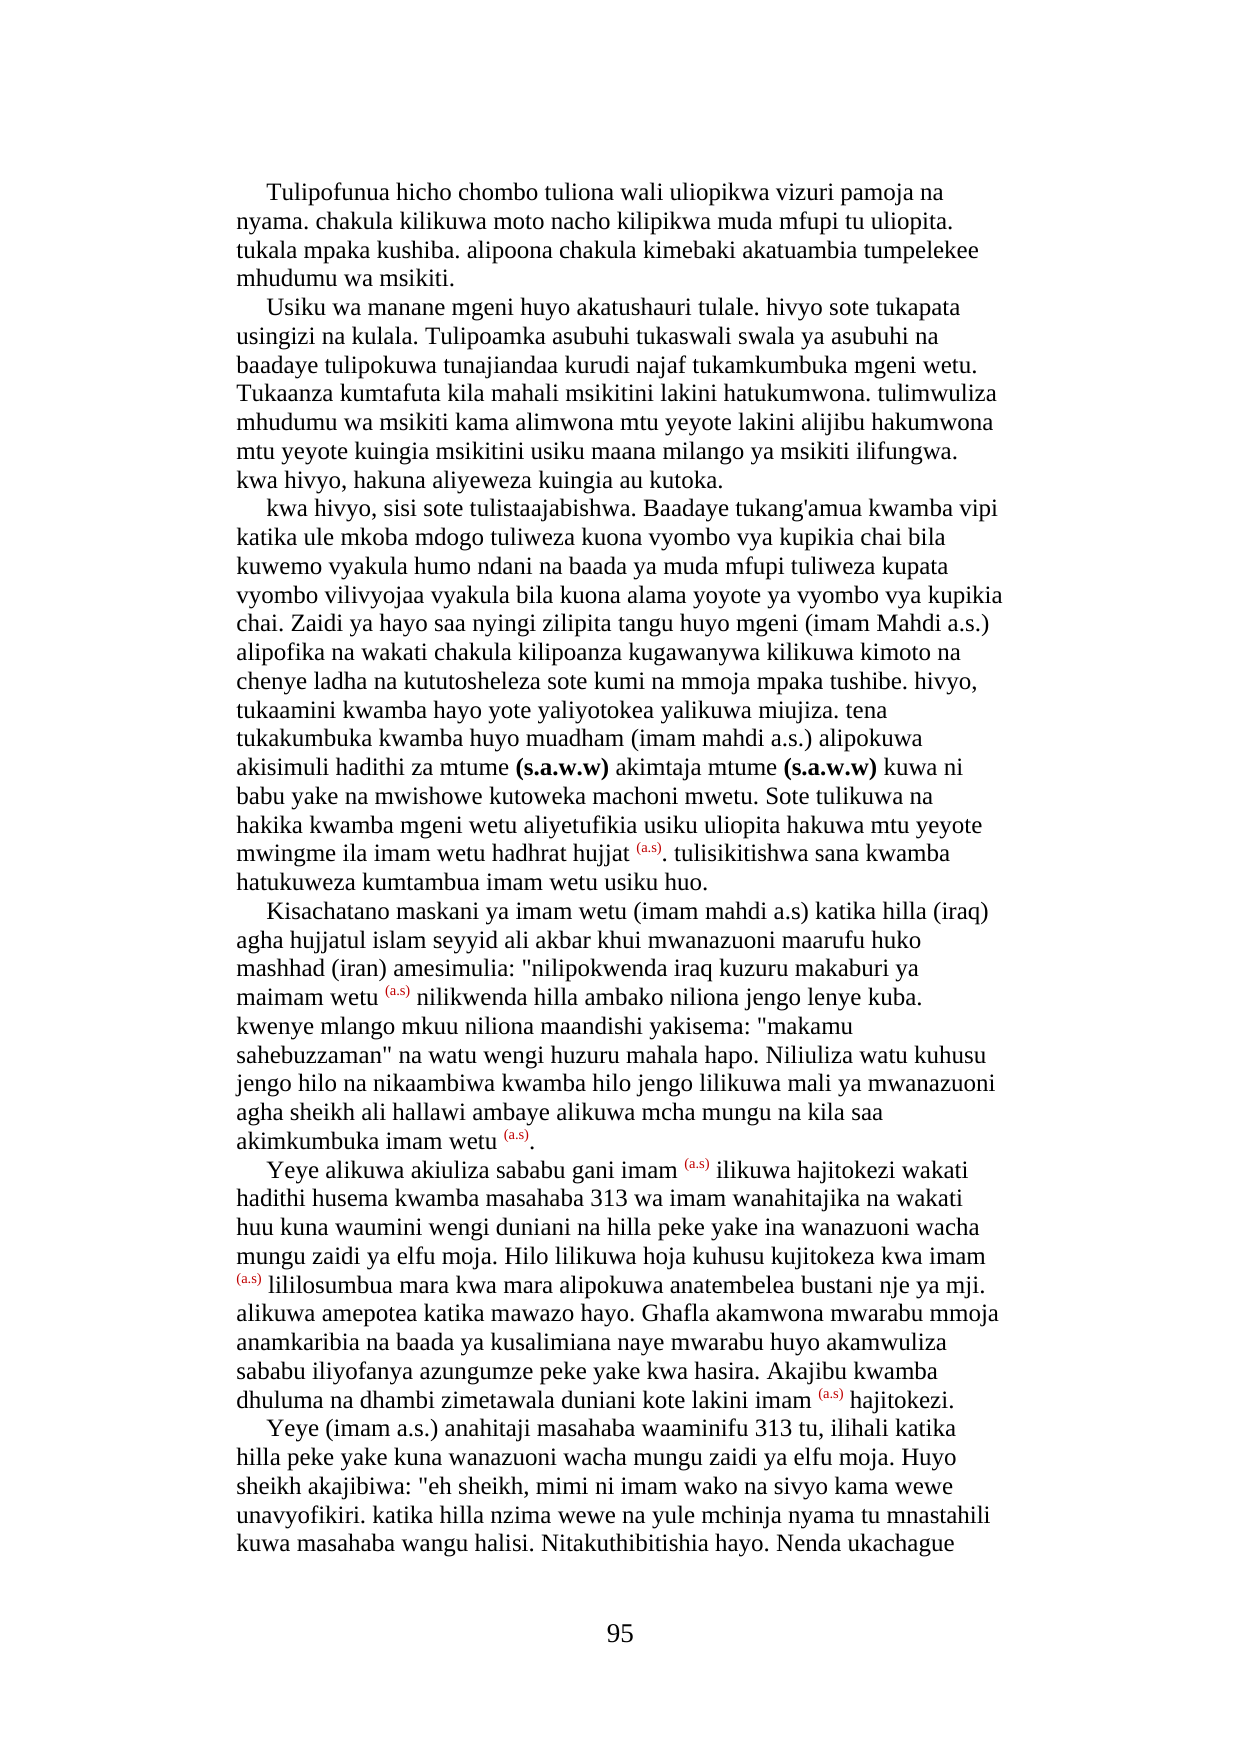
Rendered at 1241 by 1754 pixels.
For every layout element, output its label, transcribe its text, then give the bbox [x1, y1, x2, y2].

text Kisachatano maskani ya imam wetu (imam mahdi a.s) katika hilla (iraq) agha hujjatul islam seyyid ali akbar khui mwanazuoni maarufu huko mashhad (iran) amesimulia: "nilipokwenda iraq kuzuru makaburi ya maimam wetu (a.s) nilikwenda hilla ambako niliona jengo lenye kuba. kwenye mlango mkuu niliona maandishi yakisema: "makamu sahebuzzaman" na watu wengi huzuru mahala hapo. Niliuliza watu kuhusu jengo hilo na nikaambiwa kwamba hilo jengo lilikuwa mali ya mwanazuoni agha sheikh ali hallawi ambaye alikuwa mcha mungu na kila saa akimkumbuka imam wetu (a.s). [236, 896, 1004, 1155]
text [236, 1413, 1004, 1557]
text Tulipofunua hicho chombo tuliona wali uliopikwa vizuri pamoja na nyama. chakula kilikuwa moto nacho kilipikwa muda mfupi tu uliopita. tukala mpaka kushiba. alipoona chakula kimebaki akatuambia tumpelekee mhudumu wa msikiti. [236, 177, 1004, 292]
text Yeye alikuwa akiuliza sababu gani imam (a.s) ilikuwa hajitokezi wakati hadithi husema kwamba masahaba 313 wa imam wanahitajika na wakati huu kuna waumini wengi duniani na hilla peke yake ina wanazuoni wacha mungu zaidi ya elfu moja. Hilo lilikuwa hoja kuhusu kujitokeza kwa imam (a.s) lililosumbua mara kwa mara alipokuwa anatembelea bustani nje ya mji. alikuwa amepotea katika mawazo hayo. Ghafla akamwona mwarabu mmoja anamkaribia na baada ya kusalimiana naye mwarabu huyo akamwuliza sababu iliyofanya azungumze peke yake kwa hasira. Akajibu kwamba dhuluma na dhambi zimetawala duniani kote lakini imam (a.s) hajitokezi. [236, 1155, 1004, 1413]
text kwa hivyo, sisi sote tulistaajabishwa. Baadaye tukang'amua kwamba vipi katika ule mkoba mdogo tuliweza kuona vyombo vya kupikia chai bila kuwemo vyakula humo ndani na baada ya muda mfupi tuliweza kupata vyombo vilivyojaa vyakula bila kuona alama yoyote ya vyombo vya kupikia chai. Zaidi ya hayo saa nyingi zilipita tangu huyo mgeni (imam Mahdi a.s.) alipofika na wakati chakula kilipoanza kugawanywa kilikuwa kimoto na chenye ladha na kututosheleza sote kumi na mmoja mpaka tushibe. hivyo, tukaamini kwamba hayo yote yaliyotokea yalikuwa miujiza. tena tukakumbuka kwamba huyo muadham (imam mahdi a.s.) alipokuwa akisimuli hadithi za mtume (s.a.w.w) akimtaja mtume (s.a.w.w) kuwa ni babu yake na mwishowe kutoweka machoni mwetu. Sote tulikuwa na hakika kwamba mgeni wetu aliyetufikia usiku uliopita hakuwa mtu yeyote mwingme ila imam wetu hadhrat hujjat (a.s). tulisikitishwa sana kwamba hatukuweza kumtambua imam wetu usiku huo. [236, 493, 1004, 896]
text Usiku wa manane mgeni huyo akatushauri tulale. hivyo sote tukapata usingizi na kulala. Tulipoamka asubuhi tukaswali swala ya asubuhi na baadaye tulipokuwa tunajiandaa kurudi najaf tukamkumbuka mgeni wetu. Tukaanza kumtafuta kila mahali msikitini lakini hatukumwona. tulimwuliza mhudumu wa msikiti kama alimwona mtu yeyote lakini alijibu hakumwona mtu yeyote kuingia msikitini usiku maana milango ya msikiti ilifungwa. kwa hivyo, hakuna aliyeweza kuingia au kutoka. [236, 292, 1004, 493]
